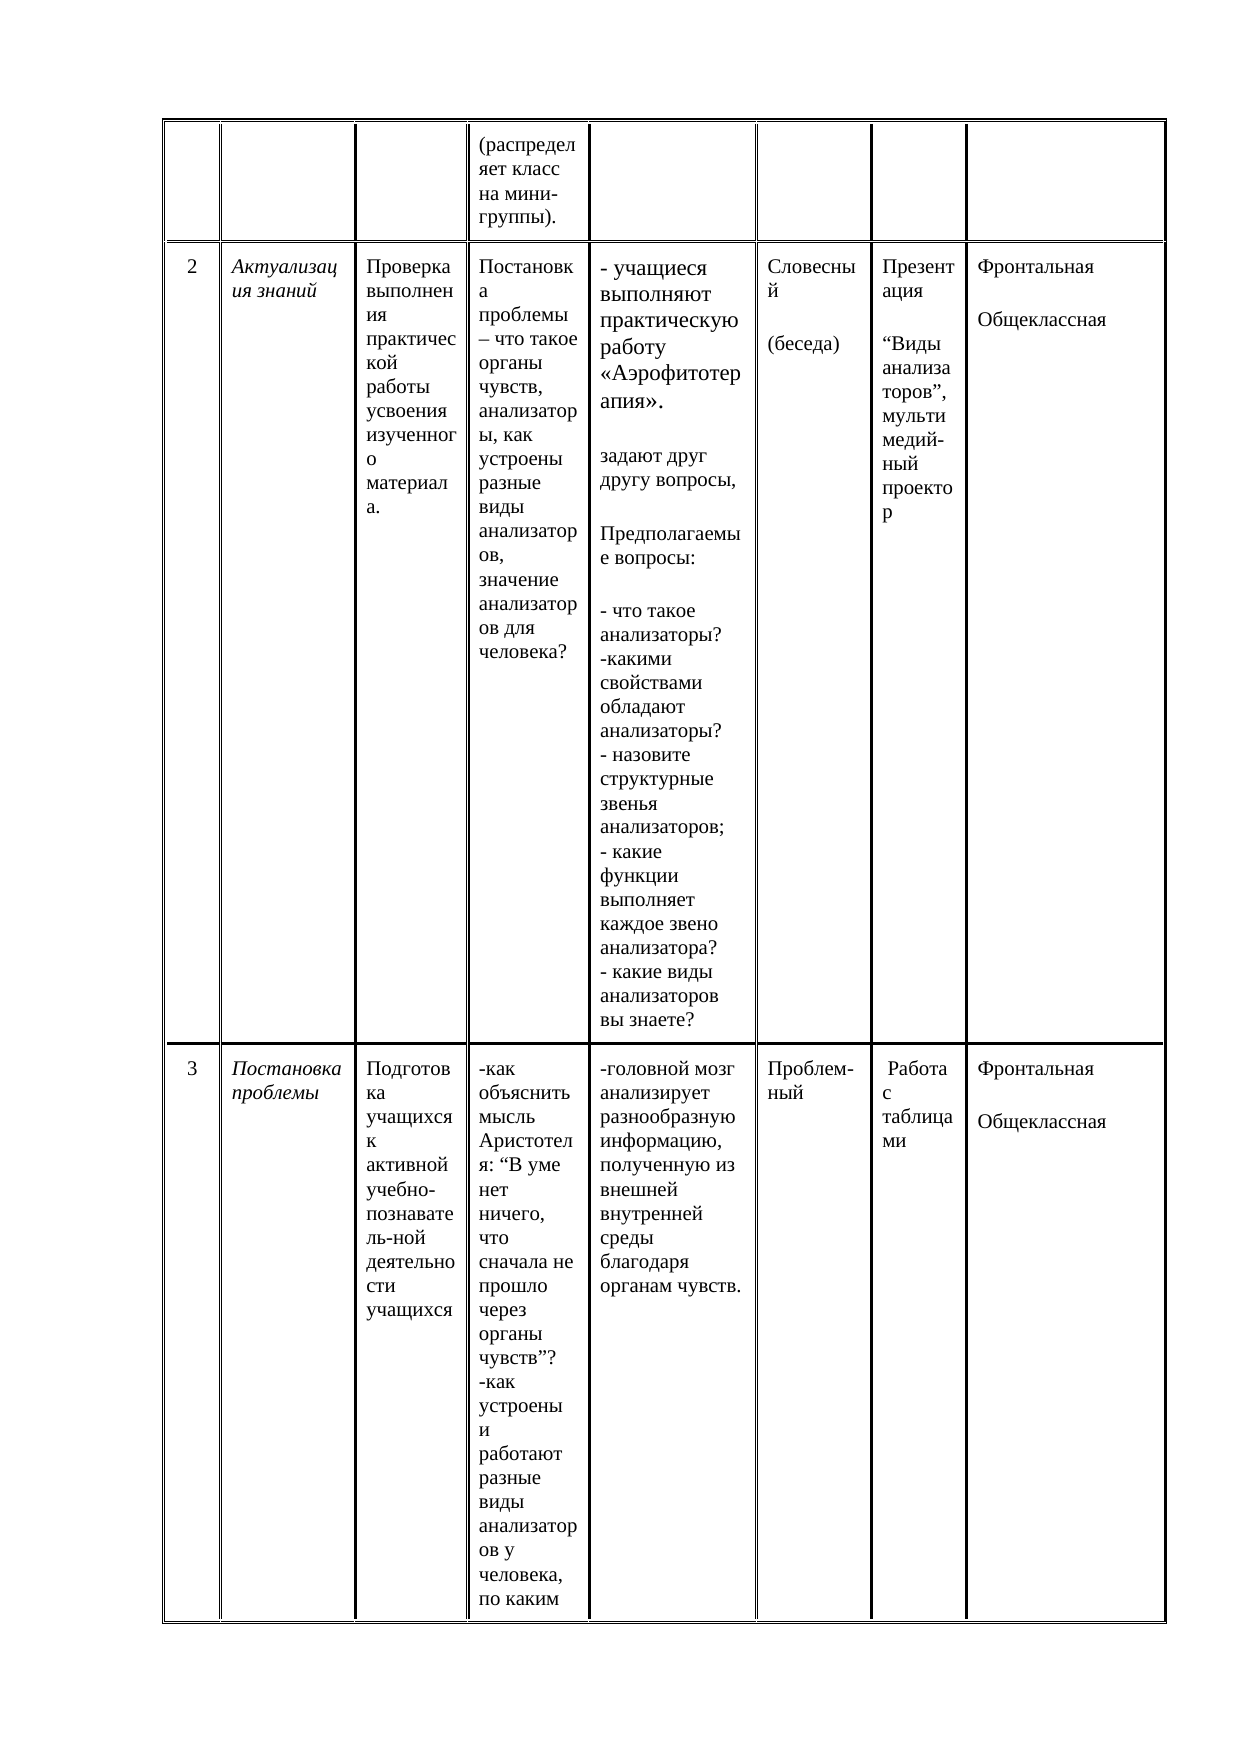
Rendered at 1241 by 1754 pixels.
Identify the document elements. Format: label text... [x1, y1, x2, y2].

table_cell Работа с таблицами [871, 1045, 966, 1621]
table_cell 3 [165, 1042, 221, 1621]
table_cell Проблем-ный [757, 1045, 871, 1621]
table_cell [468, 120, 589, 239]
table_cell Словесный (беседа) [758, 243, 870, 1042]
table_cell 1 [165, 122, 221, 239]
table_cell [355, 1042, 468, 1621]
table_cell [221, 120, 355, 239]
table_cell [355, 120, 468, 239]
table_cell [871, 122, 966, 239]
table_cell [589, 1045, 757, 1621]
table_cell словесные [757, 122, 871, 239]
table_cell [468, 1045, 589, 1621]
table_cell Актуализация знаний [222, 243, 354, 1042]
table_cell Постановка проблемы [221, 1045, 355, 1621]
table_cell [589, 122, 757, 239]
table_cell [966, 1042, 1164, 1621]
table_cell Презентация “Виды анализаторов”, мультимедий-ный проектор [873, 243, 965, 1042]
table_cell Постановка проблемы – что такое органы чувств, анализаторы, как устроены разные виды анализаторов, значение анализаторов для человека? [470, 243, 588, 1042]
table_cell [966, 122, 1164, 239]
table_cell - учащиеся выполняют практическую работу «Аэрофитотерапия». задают друг другу вопросы, Предполагаемые вопросы: - что такое анализаторы? -какими свойствами обладают анализаторы? - назовите структурные звенья анализаторов; - какие функции выполняет каждое звено анализатора? - какие виды анализаторов вы знаете? [591, 243, 755, 1042]
table_cell Проверка выполнения практической работы усвоения изученного материала. [357, 243, 466, 1042]
table_cell 2 [165, 240, 219, 1042]
table_cell Фронтальная Общеклассная [968, 240, 1165, 1042]
